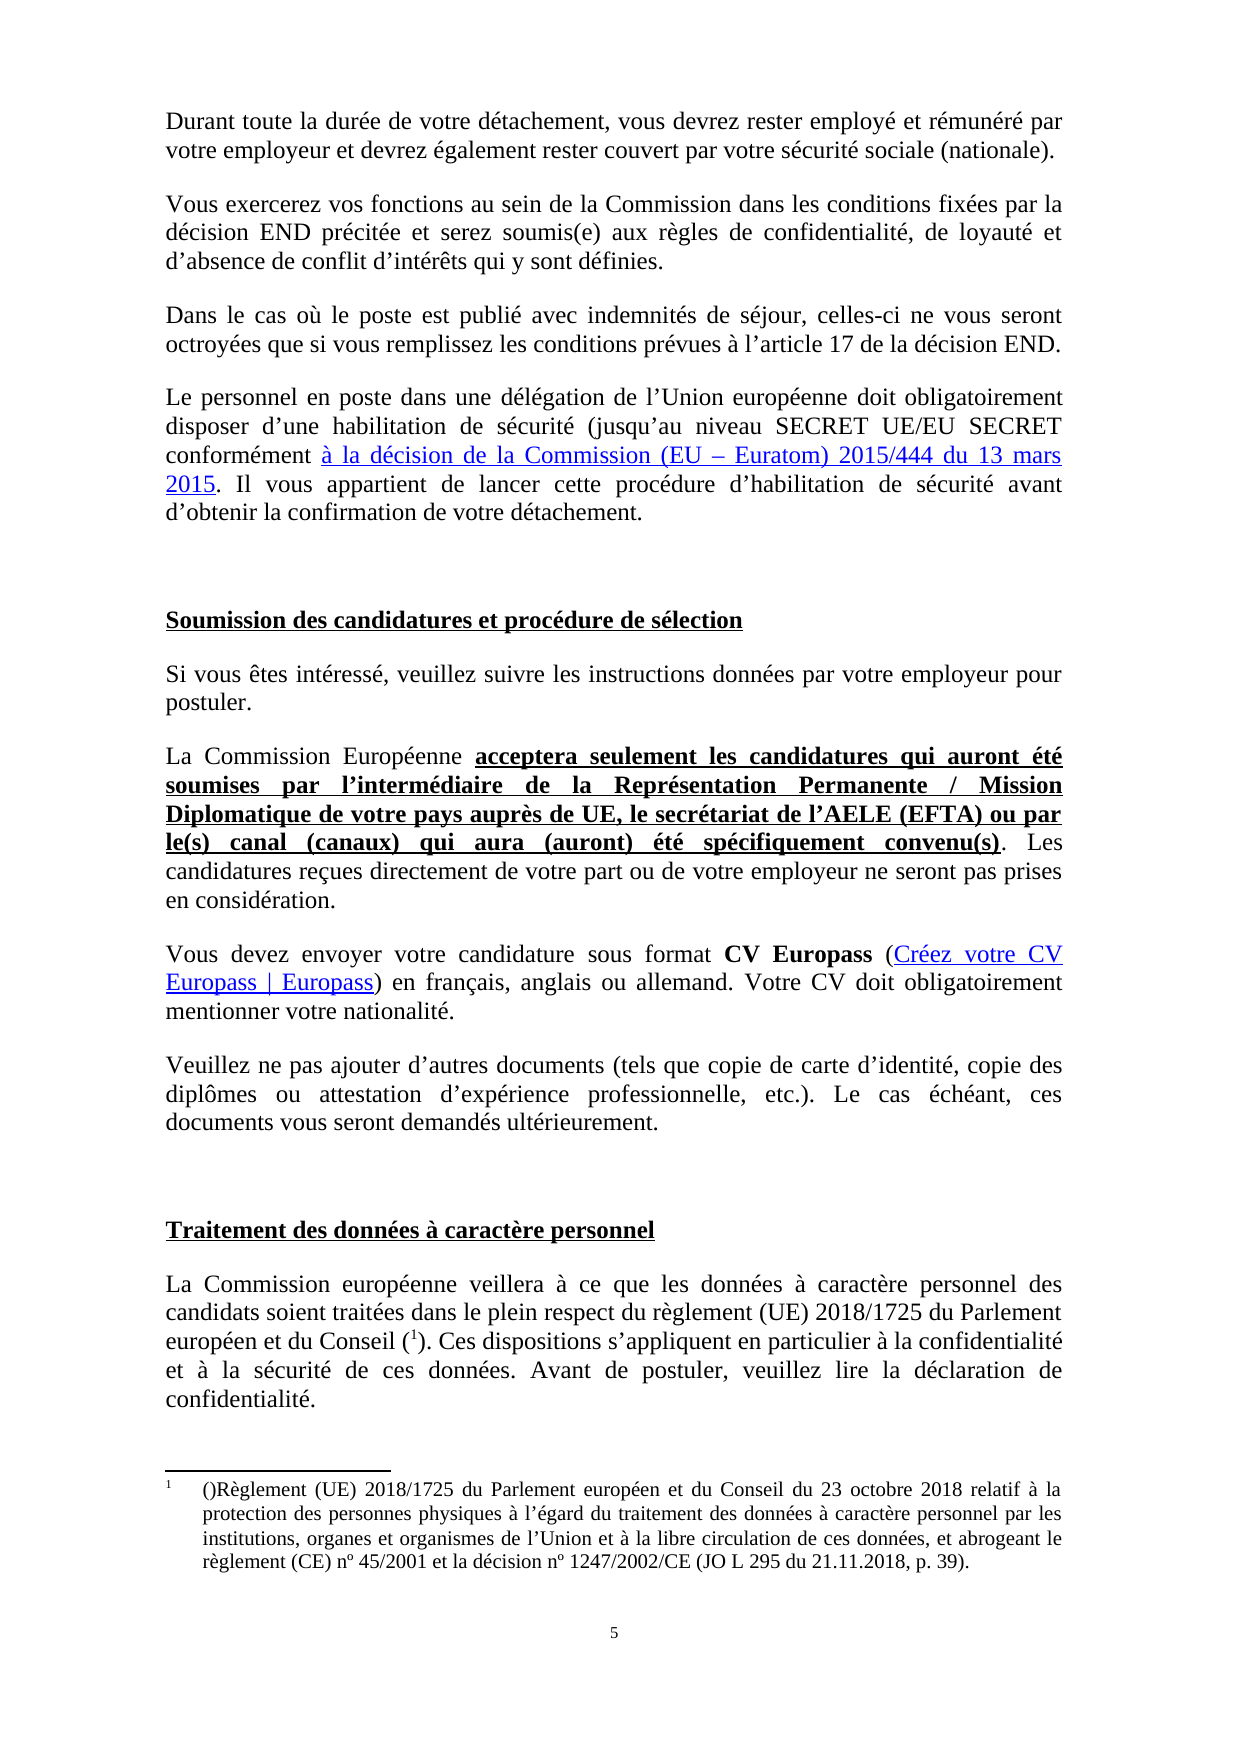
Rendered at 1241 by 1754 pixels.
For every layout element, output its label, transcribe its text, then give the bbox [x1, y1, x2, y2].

text Veuillez ne pas ajouter d’autres documents (tels que copie de carte d’identité, copie des diplômes ou attestation d’expérience professionnelle, etc.). Le cas échéant, ces documents vous seront demandés ultérieurement. [165, 1050, 1063, 1136]
text Dans le cas où le poste est publié avec indemnités de séjour, celles-ci ne vous seront octroyées que si vous remplissez les conditions prévues à l’article 17 de la décision END. [165, 300, 1063, 357]
text Durant toute la durée de votre détachement, vous devrez rester employé et rémunéré par votre employeur et devrez également rester couvert par votre sécurité sociale (nationale). [165, 106, 1063, 164]
text Vous devez envoyer votre candidature sous format CV Europass (Créez votre CV Europass | Europass) en français, anglais ou allemand. Votre CV doit obligatoirement mentionner votre nationalité. [165, 939, 1063, 1025]
text Traitement des données à caractère personnel [165, 1215, 1063, 1244]
text La Commission Européenne acceptera seulement les candidatures qui auront été soumises par l’intermédiaire de la Représentation Permanente / Mission Diplomatique de votre pays auprès de UE, le secrétariat de l’AELE (EFTA) ou par le(s) canal (canaux) qui aura (auront) été spécifiquement convenu(s). Les candidatures reçues directement de votre part ou de votre employeur ne seront pas prises en considération. [165, 741, 1063, 795]
text Soumission des candidatures et procédure de sélection [165, 605, 1063, 634]
text La Commission Européenne acceptera seulement les candidatures qui auront été soumises par l’intermédiaire de la Représentation Permanente / Mission Diplomatique de votre pays auprès de UE, le secrétariat de l’AELE (EFTA) ou par le(s) canal (canaux) qui aura (auront) été spécifiquement convenu(s). Les candidatures reçues directement de votre part ou de votre employeur ne seront pas prises en considération. [165, 796, 1063, 914]
text Le personnel en poste dans une délégation de l’Union européenne doit obligatoirement disposer d’une habilitation de sécurité (jusqu’au niveau SECRET UE/EU SECRET conformément à la décision de la Commission (EU – Euratom) 2015/444 du 13 mars 2015. Il vous appartient de lancer cette procédure d’habilitation de sécurité avant d’obtenir la confirmation de votre détachement. [165, 382, 1063, 526]
text Si vous êtes intéressé, veuillez suivre les instructions données par votre employeur pour postuler. [165, 659, 1063, 716]
text Vous exercerez vos fonctions au sein de la Commission dans les conditions fixées par la décision END précitée et serez soumis(e) aux règles de confidentialité, de loyauté et d’absence de conflit d’intérêts qui y sont définies. [165, 189, 1063, 275]
text La Commission européenne veillera à ce que les données à caractère personnel des candidats soient traitées dans le plein respect du règlement (UE) 2018/1725 du Parlement européen et du Conseil (). Ces dispositions s’appliquent en particulier à la confidentialité et à la sécurité de ces données. Avant de postuler, veuillez lire la déclaration de confidentialité. [165, 1269, 1063, 1412]
